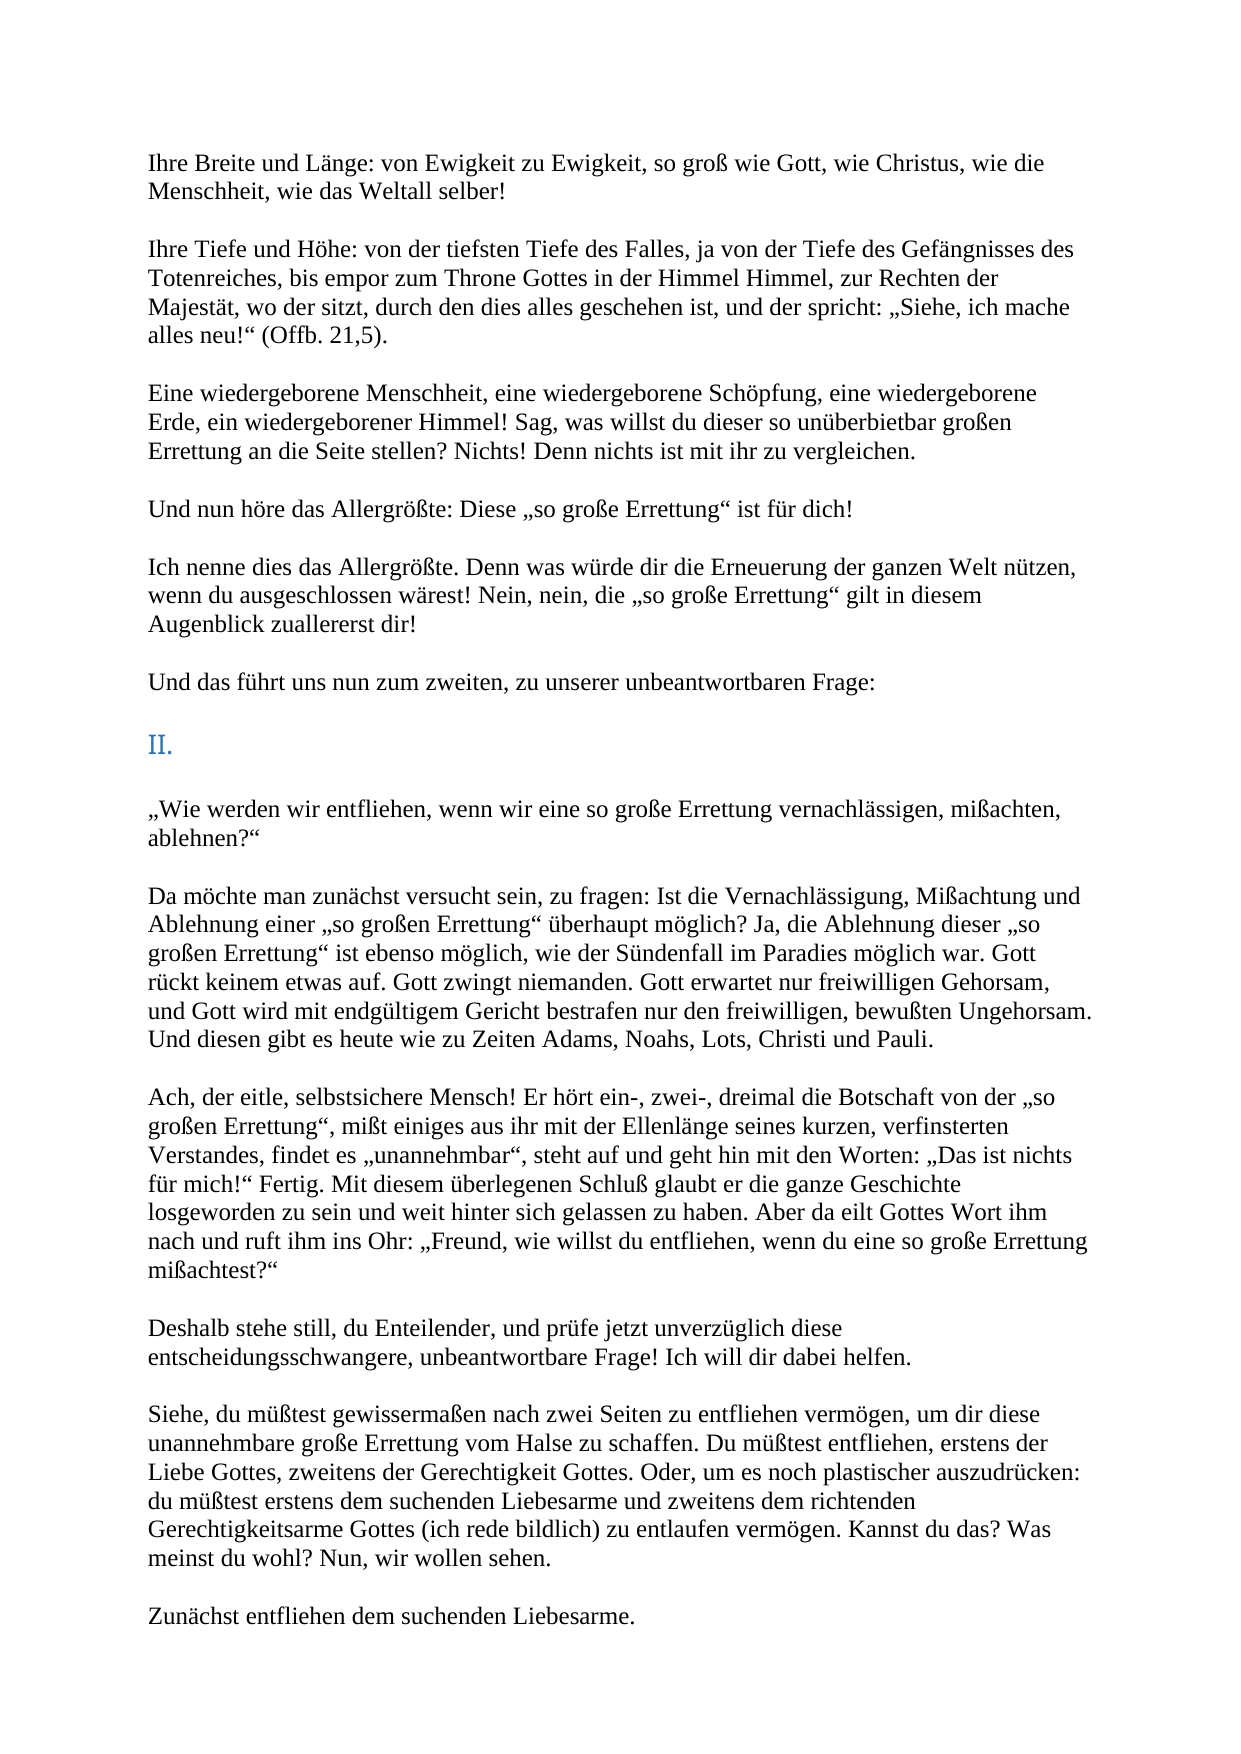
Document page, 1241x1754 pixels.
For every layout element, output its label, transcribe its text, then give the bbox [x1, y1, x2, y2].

text Da möchte man zunächst versucht sein, zu fragen: Ist die Vernachlässigung, Mißachtung und Ablehnung einer „so großen Errettung“ überhaupt möglich? Ja, die Ablehnung dieser „so großen Errettung“ ist ebenso möglich, wie der Sündenfall im Paradies möglich war. Gott rückt keinem etwas auf. Gott zwingt niemanden. Gott erwartet nur freiwilligen Gehorsam, und Gott wird mit endgültigem Gericht bestrafen nur den freiwilligen, bewußten Ungehorsam. Und diesen gibt es heute wie zu Zeiten Adams, Noahs, Lots, Christi und Pauli. [148, 881, 1093, 1053]
text Ach, der eitle, selbstsichere Mensch! Er hört ein-, zwei-, dreimal die Botschaft von der „so großen Errettung“, mißt einiges aus ihr mit der Ellenlänge seines kurzen, verfinsterten Verstandes, findet es „unannehmbar“, steht auf und geht hin mit den Worten: „Das ist nichts für mich!“ Fertig. Mit diesem überlegenen Schluß glaubt er die ganze Geschichte losgeworden zu sein und weit hinter sich gelassen zu haben. Aber da eilt Gottes Wort ihm nach und ruft ihm ins Ohr: „Freund, wie willst du entfliehen, wenn du eine so große Errettung mißachtest?“ [148, 1082, 1093, 1284]
text Eine wiedergeborene Menschheit, eine wiedergeborene Schöpfung, eine wiedergeborene Erde, ein wiedergeborener Himmel! Sag, was willst du dieser so unüberbietbar großen Errettung an die Seite stellen? Nichts! Denn nichts ist mit ihr zu vergleichen. [148, 378, 1093, 465]
text Und nun höre das Allergrößte: Diese „so große Errettung“ ist für dich! [148, 494, 1093, 523]
subtitle II. [148, 725, 1093, 762]
text Deshalb stehe still, du Enteilender, und prüfe jetzt unverzüglich diese entscheidungsschwangere, unbeantwortbare Frage! Ich will dir dabei helfen. [148, 1313, 1093, 1370]
text „Wie werden wir entfliehen, wenn wir eine so große Errettung vernachlässigen, mißachten, ablehnen?“ [148, 794, 1093, 852]
text Ihre Breite und Länge: von Ewigkeit zu Ewigkeit, so groß wie Gott, wie Christus, wie die Menschheit, wie das Weltall selber! [148, 148, 1093, 205]
text Ihre Tiefe und Höhe: von der tiefsten Tiefe des Falles, ja von der Tiefe des Gefängnisses des Totenreiches, bis empor zum Throne Gottes in der Himmel Himmel, zur Rechten der Majestät, wo der sitzt, durch den dies alles geschehen ist, und der spricht: „Siehe, ich mache alles neu!“ (Offb. 21,5). [148, 234, 1093, 349]
text Siehe, du müßtest gewissermaßen nach zwei Seiten zu entfliehen vermögen, um dir diese unannehmbare große Errettung vom Halse zu schaffen. Du müßtest entfliehen, erstens der Liebe Gottes, zweitens der Gerechtigkeit Gottes. Oder, um es noch plastischer auszudrücken: du müßtest erstens dem suchenden Liebesarme und zweitens dem richtenden Gerechtigkeitsarme Gottes (ich rede bildlich) zu entlaufen vermögen. Kannst du das? Was meinst du wohl? Nun, wir wollen sehen. [148, 1399, 1093, 1572]
text Zunächst entfliehen dem suchenden Liebesarme. [148, 1601, 1093, 1630]
text Ich nenne dies das Allergrößte. Denn was würde dir die Erneuerung der ganzen Welt nützen, wenn du ausgeschlossen wärest! Nein, nein, die „so große Errettung“ gilt in diesem Augenblick zuallererst dir! [148, 552, 1093, 638]
text Und das führt uns nun zum zweiten, zu unserer unbeantwortbaren Frage: [148, 667, 1093, 696]
